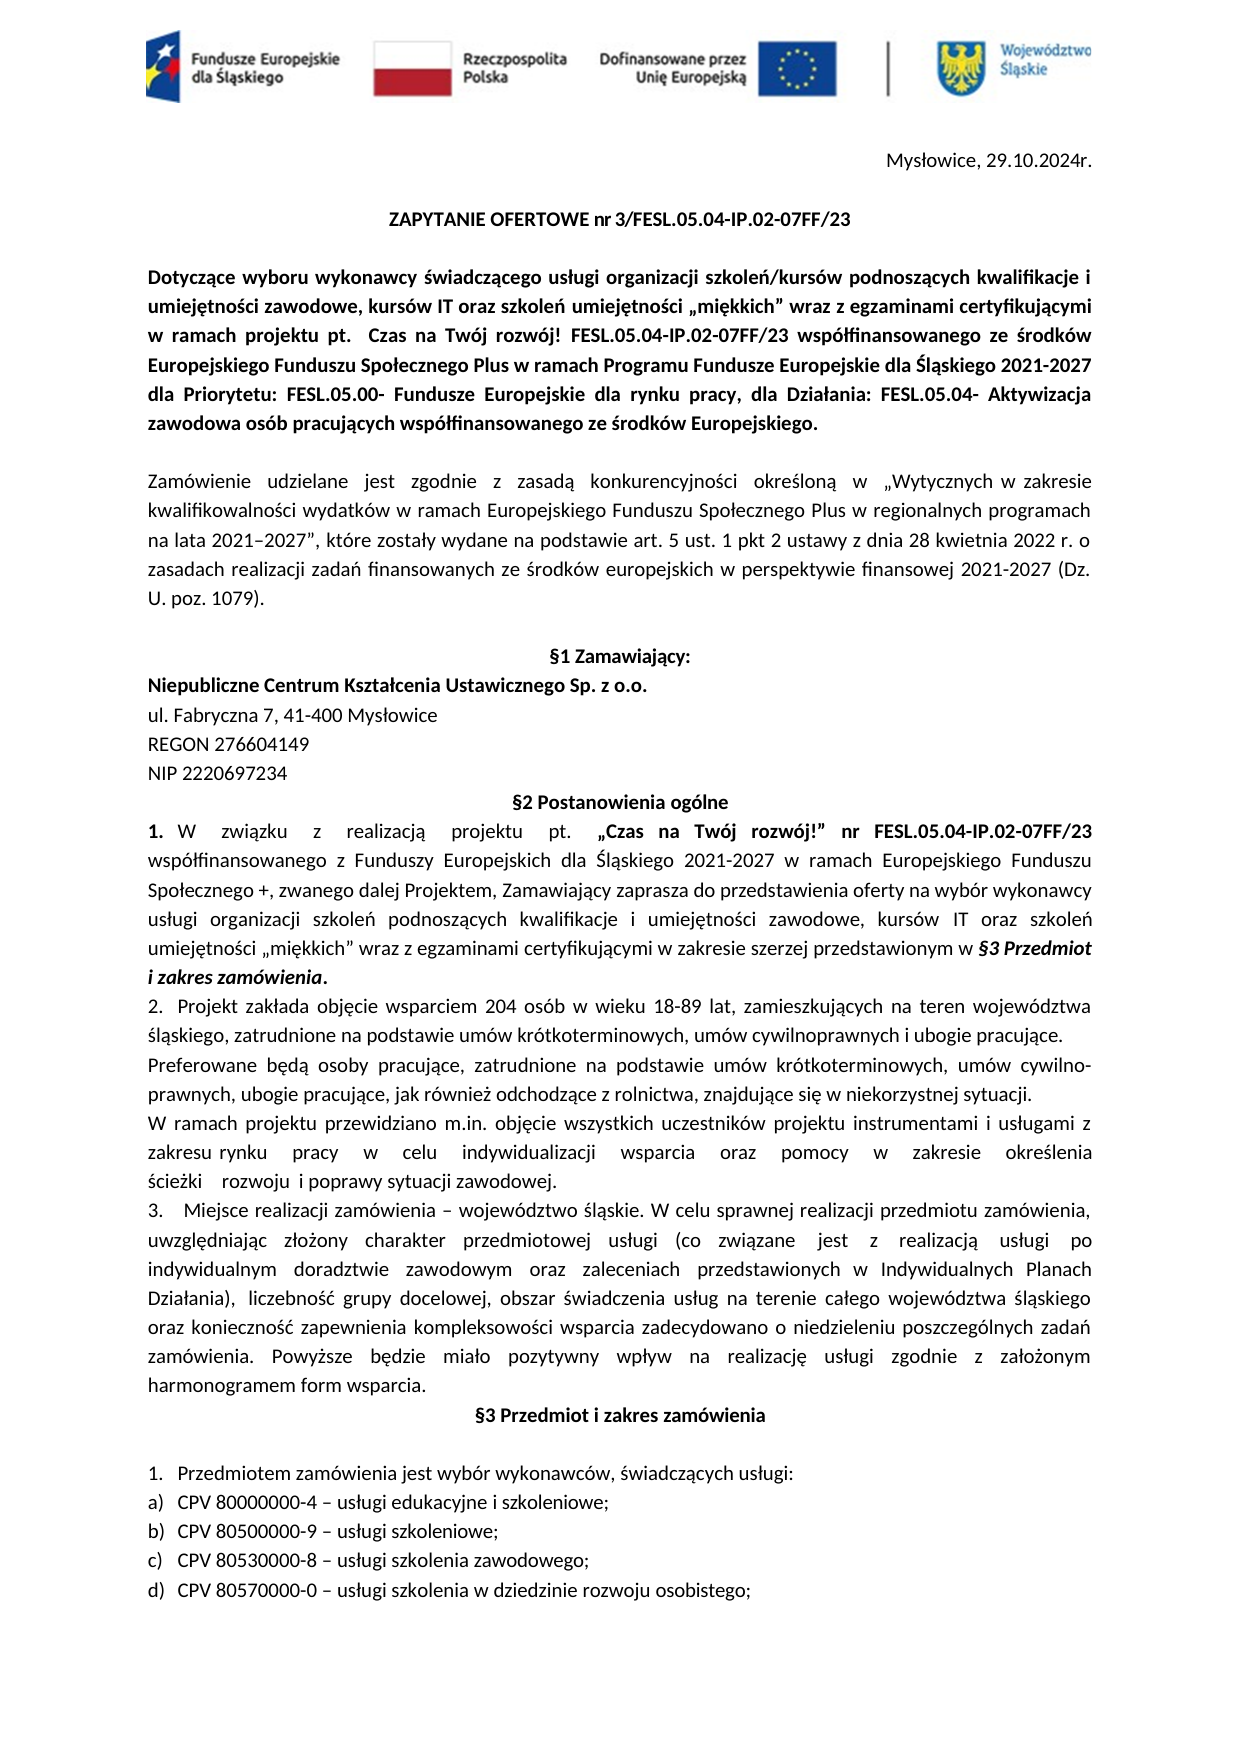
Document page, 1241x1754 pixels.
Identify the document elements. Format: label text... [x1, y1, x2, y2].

picture [146, 30, 1092, 103]
subtitle §2 Postanowienia ogólne [148, 789, 1093, 815]
text Dotyczące wyboru wykonawcy świadczącego usługi organizacji szkoleń/kursów podnoszących kwalifikacje i umiejętności zawodowe, kursów IT oraz szkoleń umiejętności „miękkich” wraz z egzaminami certyfikującymi w ramach projektu pt. Czas na Twój rozwój! FESL.05.04-IP.02-07FF/23 współfinansowanego ze środków Europejskiego Funduszu Społecznego Plus w ramach Programu Fundusze Europejskie dla Śląskiego 2021-2027 dla Priorytetu: FESL.05.00- Fundusze Europejskie dla rynku pracy, dla Działania: FESL.05.04- Aktywizacja zawodowa osób pracujących współfinansowanego ze środków Europejskiego. [148, 264, 1093, 436]
text ZAPYTANIE OFERTOWE nr 3/FESL.05.04-IP.02-07FF/23 [148, 206, 1093, 231]
list Projekt zakłada objęcie wsparciem 204 osób w wieku 18-89 lat, zamieszkujących na teren województwa śląskiego, zatrudnione na podstawie umów krótkoterminowych, umów cywilnoprawnych i ubogie pracujące. [148, 993, 1093, 1048]
text Mysłowice, 29.10.2024r. [148, 148, 1093, 173]
text ul. Fabryczna 7, 41-400 Mysłowice [148, 702, 1093, 727]
list W ramach projektu przewidziano m.in. objęcie wszystkich uczestników projektu instrumentami i usługami z zakresu rynku pracy w celu indywidualizacji wsparcia oraz pomocy w zakresie określenia ścieżki rozwoju i poprawy sytuacji zawodowej. [148, 1110, 1093, 1194]
text Niepubliczne Centrum Kształcenia Ustawicznego Sp. z o.o. [148, 673, 1093, 698]
list CPV 80000000-4 – usługi edukacyjne i szkoleniowe; [148, 1489, 1093, 1515]
text NIP 2220697234 [148, 760, 1093, 786]
list W związku z realizacją projektu pt. „Czas na Twój rozwój!” nr FESL.05.04-IP.02-07FF/23 współfinansowanego z Funduszy Europejskich dla Śląskiego 2021-2027 w ramach Europejskiego Funduszu Społecznego +, zwanego dalej Projektem, Zamawiający zaprasza do przedstawienia oferty na wybór wykonawcy usługi organizacji szkoleń podnoszących kwalifikacje i umiejętności zawodowe, kursów IT oraz szkoleń umiejętności „miękkich” wraz z egzaminami certyfikującymi w zakresie szerzej przedstawionym w §3 Przedmiot i zakres zamówienia. [148, 818, 1093, 990]
text REGON 276604149 [148, 731, 1093, 756]
list Miejsce realizacji zamówienia – województwo śląskie. W celu sprawnej realizacji przedmiotu zamówienia, uwzględniając złożony charakter przedmiotowej usługi (co związane jest z realizacją usługi po indywidualnym doradztwie zawodowym oraz zaleceniach przedstawionych w Indywidualnych Planach Działania), liczebność grupy docelowej, obszar świadczenia usług na terenie całego województwa śląskiego oraz konieczność zapewnienia kompleksowości wsparcia zadecydowano o niedzieleniu poszczególnych zadań zamówienia. Powyższe będzie miało pozytywny wpływ na realizację usługi zgodnie z założonym harmonogramem form wsparcia. [148, 1198, 1093, 1398]
text Zamówienie udzielane jest zgodnie z zasadą konkurencyjności określoną w „Wytycznych w zakresie kwalifikowalności wydatków w ramach Europejskiego Funduszu Społecznego Plus w regionalnych programach na lata 2021–2027”, które zostały wydane na podstawie art. 5 ust. 1 pkt 2 ustawy z dnia 28 kwietnia 2022 r. o zasadach realizacji zadań finansowanych ze środków europejskich w perspektywie finansowej 2021-2027 (Dz. U. poz. 1079). [148, 468, 1093, 611]
list CPV 80570000-0 – usługi szkolenia w dziedzinie rozwoju osobistego; [148, 1577, 1093, 1602]
list Preferowane będą osoby pracujące, zatrudnione na podstawie umów krótkoterminowych, umów cywilno-prawnych, ubogie pracujące, jak również odchodzące z rolnictwa, znajdujące się w niekorzystnej sytuacji. [148, 1052, 1093, 1106]
subtitle §1 Zamawiający: [148, 643, 1093, 669]
list CPV 80530000-8 – usługi szkolenia zawodowego; [148, 1548, 1093, 1573]
list CPV 80500000-9 – usługi szkoleniowe; [148, 1518, 1093, 1544]
list Przedmiotem zamówienia jest wybór wykonawców, świadczących usługi: [148, 1460, 1093, 1486]
subtitle §3 Przedmiot i zakres zamówienia [148, 1402, 1093, 1427]
